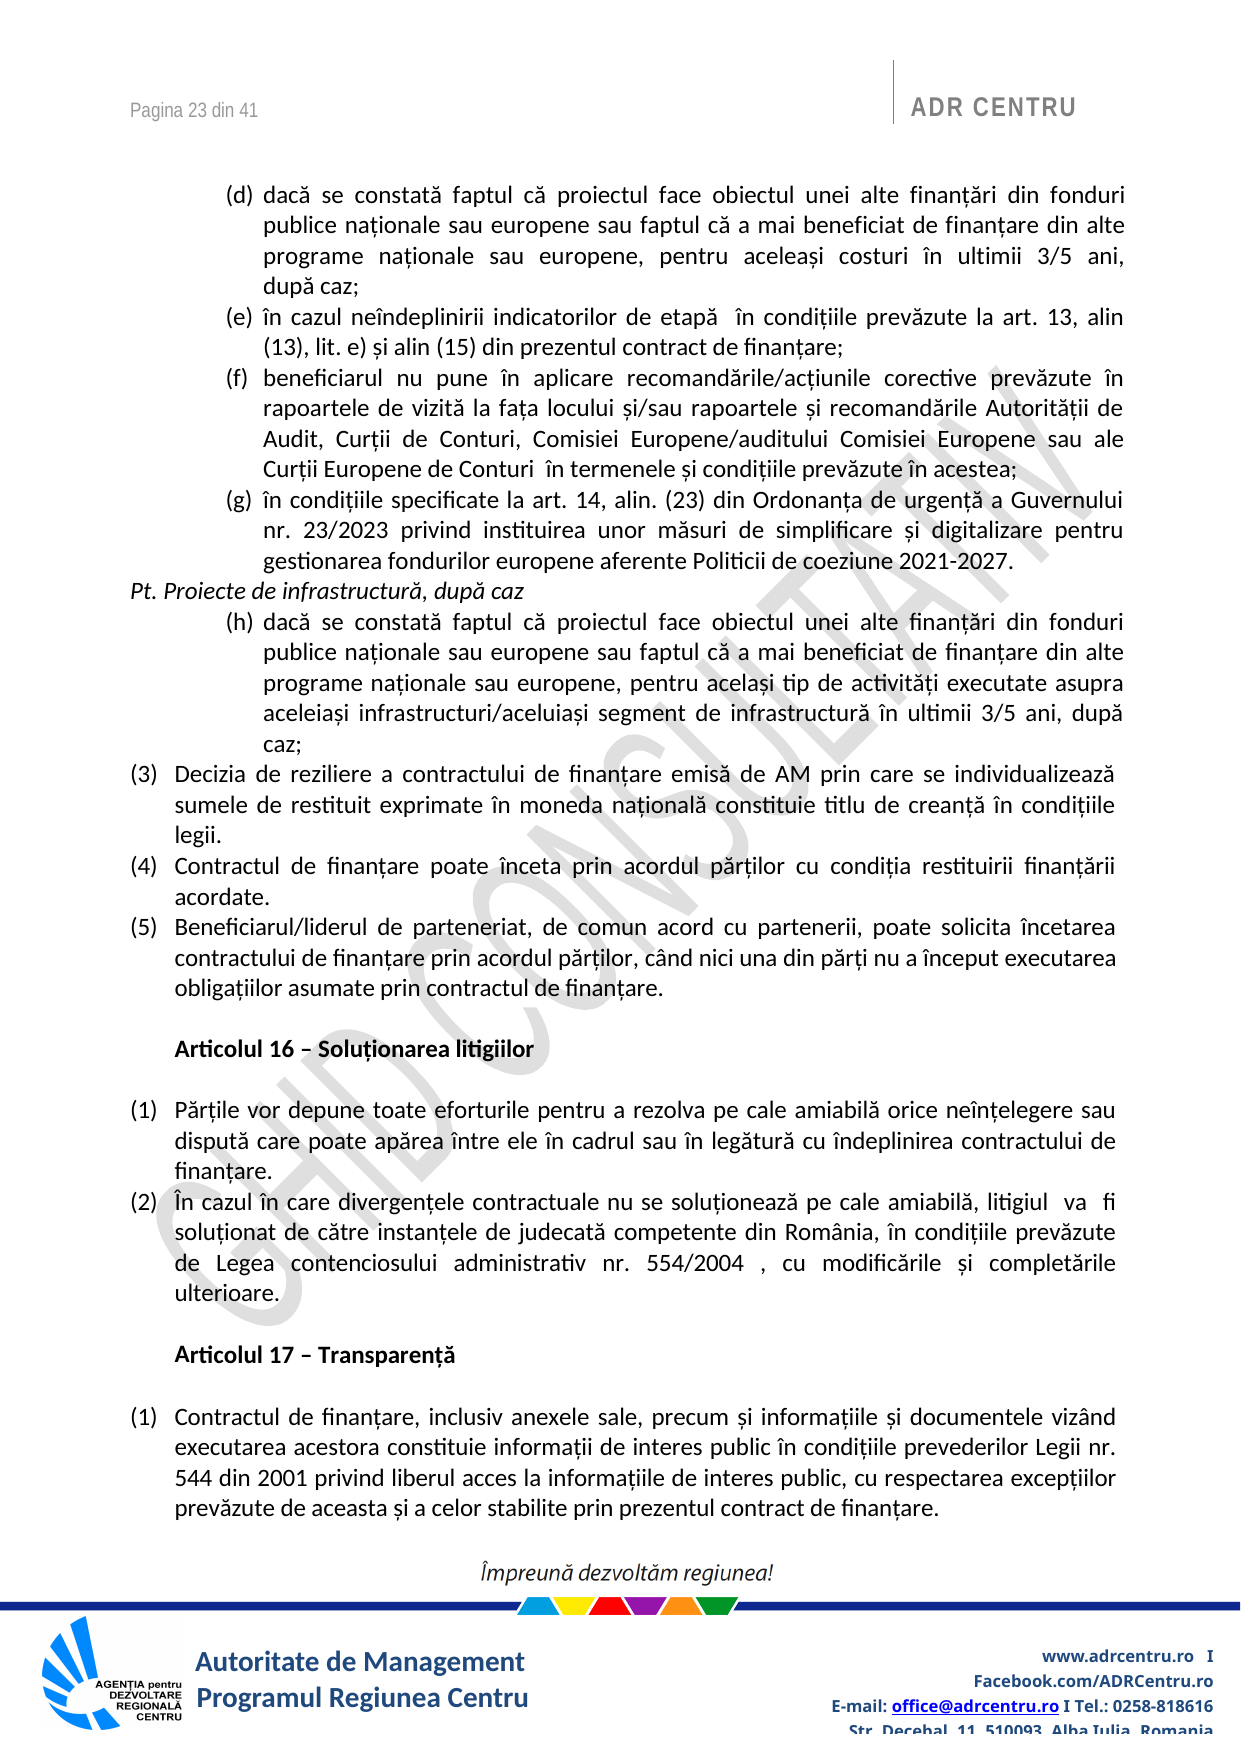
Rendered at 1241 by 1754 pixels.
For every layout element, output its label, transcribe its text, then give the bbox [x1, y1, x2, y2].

list Decizia de reziliere a contractului de finanțare emisă de AM prin care se individualizează sumele de restituit exprimate în moneda națională constituie titlu de creanță în condițiile legii. [130, 759, 1117, 850]
list În cazul în care divergențele contractuale nu se soluționează pe cale amiabilă, litigiul va fi soluționat de către instanțele de judecată competente din România, în condițiile prevăzute de Legea contenciosului administrativ nr. 554/2004 , cu modificările și completările ulterioare. [130, 1186, 1117, 1308]
text Pt. Proiecte de infrastructură, după caz [130, 576, 1125, 606]
list beneficiarul nu pune în aplicare recomandările/acțiunile corective prevăzute în rapoartele de vizită la fața locului și/sau rapoartele și recomandările Autorității de Audit, Curții de Conturi, Comisiei Europene/auditului Comisiei Europene sau ale Curții Europene de Conturi în termenele și condițiile prevăzute în acestea; [225, 362, 1125, 484]
list în condițiile specificate la art. 14, alin. (23) din Ordonanța de urgență a Guvernului nr. 23/2023 privind instituirea unor măsuri de simplificare și digitalizare pentru gestionarea fondurilor europene aferente Politicii de coeziune 2021-2027. [225, 484, 1125, 576]
list dacă se constată faptul că proiectul face obiectul unei alte finanțări din fonduri publice naționale sau europene sau faptul că a mai beneficiat de finanțare din alte programe naționale sau europene, pentru aceleași costuri în ultimii 3/5 ani, după caz; [225, 179, 1125, 301]
list Beneficiarul/liderul de parteneriat, de comun acord cu partenerii, poate solicita încetarea contractului de finanțare prin acordul părților, când nici una din părți nu a început executarea obligațiilor asumate prin contractul de finanțare. [130, 911, 1117, 1003]
list în cazul neîndeplinirii indicatorilor de etapă în condițiile prevăzute la art. 13, alin (13), lit. e) și alin (15) din prezentul contract de finanțare; [225, 301, 1125, 362]
list Contractul de finanțare, inclusiv anexele sale, precum și informațiile și documentele vizând executarea acestora constituie informații de interes public în condițiile prevederilor Legii nr. 544 din 2001 privind liberul acces la informațiile de interes public, cu respectarea excepțiilor prevăzute de aceasta și a celor stabilite prin prezentul contract de finanțare. [130, 1401, 1117, 1523]
picture [42, 1616, 182, 1730]
list Părțile vor depune toate eforturile pentru a rezolva pe cale amiabilă orice neînțelegere sau dispută care poate apărea între ele în cadrul sau în legătură cu îndeplinirea contractului de finanțare. [130, 1094, 1117, 1186]
list dacă se constată faptul că proiectul face obiectul unei alte finanțări din fonduri publice naționale sau europene sau faptul că a mai beneficiat de finanțare din alte programe naționale sau europene, pentru același tip de activități executate asupra aceleiași infrastructuri/aceluiași segment de infrastructură în ultimii 3/5 ani, după caz; [225, 606, 1125, 759]
list Contractul de finanțare poate înceta prin acordul părților cu condiția restituirii finanțării acordate. [130, 850, 1117, 911]
text Articolul 17 – Transparență [174, 1338, 1125, 1370]
picture [467, 1559, 786, 1586]
picture [550, 1597, 1241, 1615]
text Articolul 16 – Soluționarea litigiilor [174, 1033, 1125, 1064]
picture [0, 1597, 526, 1615]
